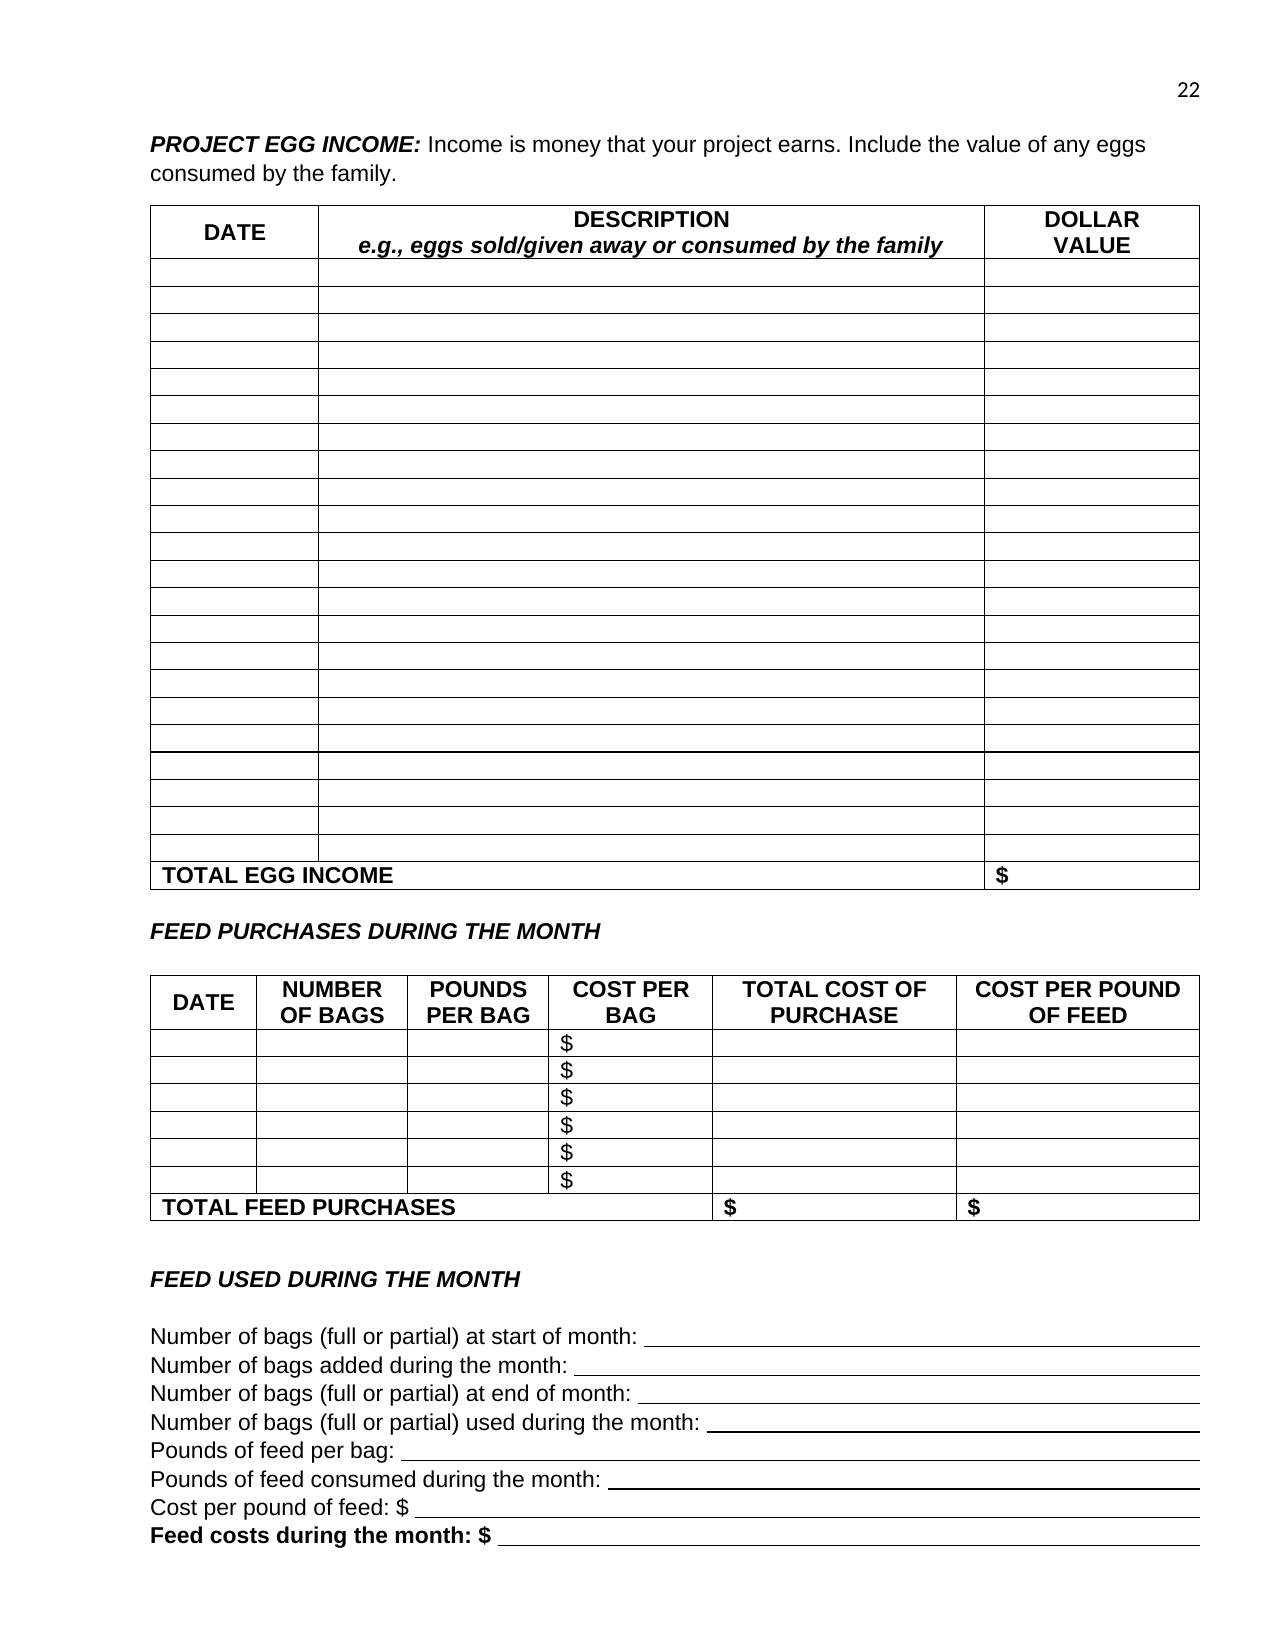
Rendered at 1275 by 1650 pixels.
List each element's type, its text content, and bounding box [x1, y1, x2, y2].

table_cell [985, 506, 1199, 532]
table_header NUMBER OF BAGS [257, 976, 407, 1028]
table_cell [319, 314, 984, 341]
table_cell [957, 1030, 1199, 1056]
table_cell [985, 396, 1199, 423]
table_cell [151, 616, 318, 642]
table_cell [713, 1057, 956, 1083]
table_header DATE [151, 976, 256, 1028]
table_cell [957, 1084, 1199, 1111]
table_cell $ [985, 862, 1199, 888]
table_header DOLLAR VALUE [985, 206, 1199, 258]
table_cell [319, 616, 984, 642]
table_cell [319, 753, 984, 779]
table_cell [985, 479, 1199, 505]
table_cell [319, 259, 984, 286]
text Cost per pound of feed: $ [150, 1494, 1200, 1520]
table_cell $ [549, 1167, 712, 1193]
table_cell [985, 287, 1199, 313]
table_cell [151, 1139, 256, 1166]
table_cell [985, 780, 1199, 806]
table_cell [257, 1112, 407, 1138]
table_cell [151, 1057, 256, 1083]
table_cell [985, 725, 1199, 751]
table_cell [957, 1112, 1199, 1138]
table_cell $ [549, 1139, 712, 1166]
table_header COST PER POUND OF FEED [957, 976, 1199, 1028]
table_cell [151, 588, 318, 614]
table_cell [985, 533, 1199, 560]
table_cell [957, 1057, 1199, 1083]
table_cell [319, 643, 984, 669]
table_cell [985, 314, 1199, 341]
table_cell [985, 588, 1199, 614]
text Pounds of feed per bag: [150, 1437, 1200, 1463]
table_cell [257, 1057, 407, 1083]
text PROJECT EGG INCOME: Income is money that your project earns. Include the value of any eggs consumed by the family. [150, 131, 1200, 186]
table_cell [957, 1167, 1199, 1193]
table_cell [408, 1057, 548, 1083]
table_cell [151, 670, 318, 697]
table_cell [151, 725, 318, 751]
table_cell [408, 1139, 548, 1166]
table_header TOTAL COST OF PURCHASE [713, 976, 956, 1028]
table_cell $ [549, 1112, 712, 1138]
table_header DATE [151, 206, 318, 258]
table_cell [985, 616, 1199, 642]
table_cell [319, 287, 984, 313]
table_cell $ [713, 1194, 956, 1220]
table_cell [985, 259, 1199, 286]
table_cell [151, 396, 318, 423]
table_cell [151, 1112, 256, 1138]
table_cell $ [549, 1030, 712, 1056]
table_cell [257, 1030, 407, 1056]
table_cell [257, 1167, 407, 1193]
text Number of bags (full or partial) used during the month: [150, 1409, 1200, 1435]
text Number of bags (full or partial) at start of month: [150, 1323, 1200, 1350]
table_cell [408, 1030, 548, 1056]
table_cell [151, 1030, 256, 1056]
text Pounds of feed consumed during the month: [150, 1466, 1200, 1492]
table_cell [151, 1084, 256, 1111]
table_cell [151, 753, 318, 779]
table_cell $ [957, 1194, 1199, 1220]
table_cell [985, 643, 1199, 669]
table_cell [319, 424, 984, 450]
table_cell TOTAL FEED PURCHASES [151, 1194, 712, 1220]
table_cell [957, 1139, 1199, 1166]
table_cell [319, 506, 984, 532]
table_cell [151, 561, 318, 587]
table_cell [985, 424, 1199, 450]
table_cell [319, 342, 984, 368]
table_cell TOTAL EGG INCOME [151, 862, 984, 888]
table_cell $ [549, 1084, 712, 1111]
text Number of bags (full or partial) at end of month: [150, 1380, 1200, 1407]
table_cell [985, 369, 1199, 395]
text Feed costs during the month: $ [150, 1522, 1200, 1549]
table_cell [713, 1139, 956, 1166]
table_cell [257, 1139, 407, 1166]
table_cell [151, 259, 318, 286]
table_cell [151, 424, 318, 450]
text FEED USED DURING THE MONTH [150, 1266, 1200, 1293]
table_cell [319, 588, 984, 614]
table_cell [985, 753, 1199, 779]
table_cell [985, 451, 1199, 477]
table_cell [985, 561, 1199, 587]
table_cell [151, 451, 318, 477]
table_cell [713, 1084, 956, 1111]
table_cell [151, 314, 318, 341]
table_cell [985, 835, 1199, 861]
table_cell [151, 807, 318, 834]
table_cell [985, 807, 1199, 834]
table_cell [713, 1030, 956, 1056]
table_cell $ [549, 1057, 712, 1083]
table_cell [319, 396, 984, 423]
text Number of bags added during the month: [150, 1352, 1200, 1378]
table_cell [151, 506, 318, 532]
table_cell [713, 1112, 956, 1138]
table_cell [319, 451, 984, 477]
table_cell [319, 780, 984, 806]
table_cell [151, 479, 318, 505]
table_header POUNDS PER BAG [408, 976, 548, 1028]
table_cell [319, 698, 984, 724]
table_cell [408, 1112, 548, 1138]
table_cell [985, 698, 1199, 724]
table_cell [151, 1167, 256, 1193]
table_cell [151, 698, 318, 724]
table_cell [319, 369, 984, 395]
table_cell [319, 533, 984, 560]
table_cell [408, 1167, 548, 1193]
table_cell [257, 1084, 407, 1111]
table_cell [151, 342, 318, 368]
table_cell [319, 561, 984, 587]
table_header COST PER BAG [549, 976, 712, 1028]
table_cell [151, 780, 318, 806]
table_cell [319, 479, 984, 505]
text FEED PURCHASES DURING THE MONTH [150, 918, 1200, 944]
table_cell [319, 725, 984, 751]
table_cell [985, 342, 1199, 368]
table_cell [151, 643, 318, 669]
table_cell [151, 287, 318, 313]
table_cell [151, 369, 318, 395]
table_header DESCRIPTION e.g., eggs sold/given away or consumed by the family [319, 206, 984, 258]
table_cell [713, 1167, 956, 1193]
table_cell [319, 670, 984, 697]
table_cell [151, 835, 318, 861]
table_cell [319, 835, 984, 861]
table_cell [151, 533, 318, 560]
table_cell [319, 807, 984, 834]
table_cell [985, 670, 1199, 697]
table_cell [408, 1084, 548, 1111]
